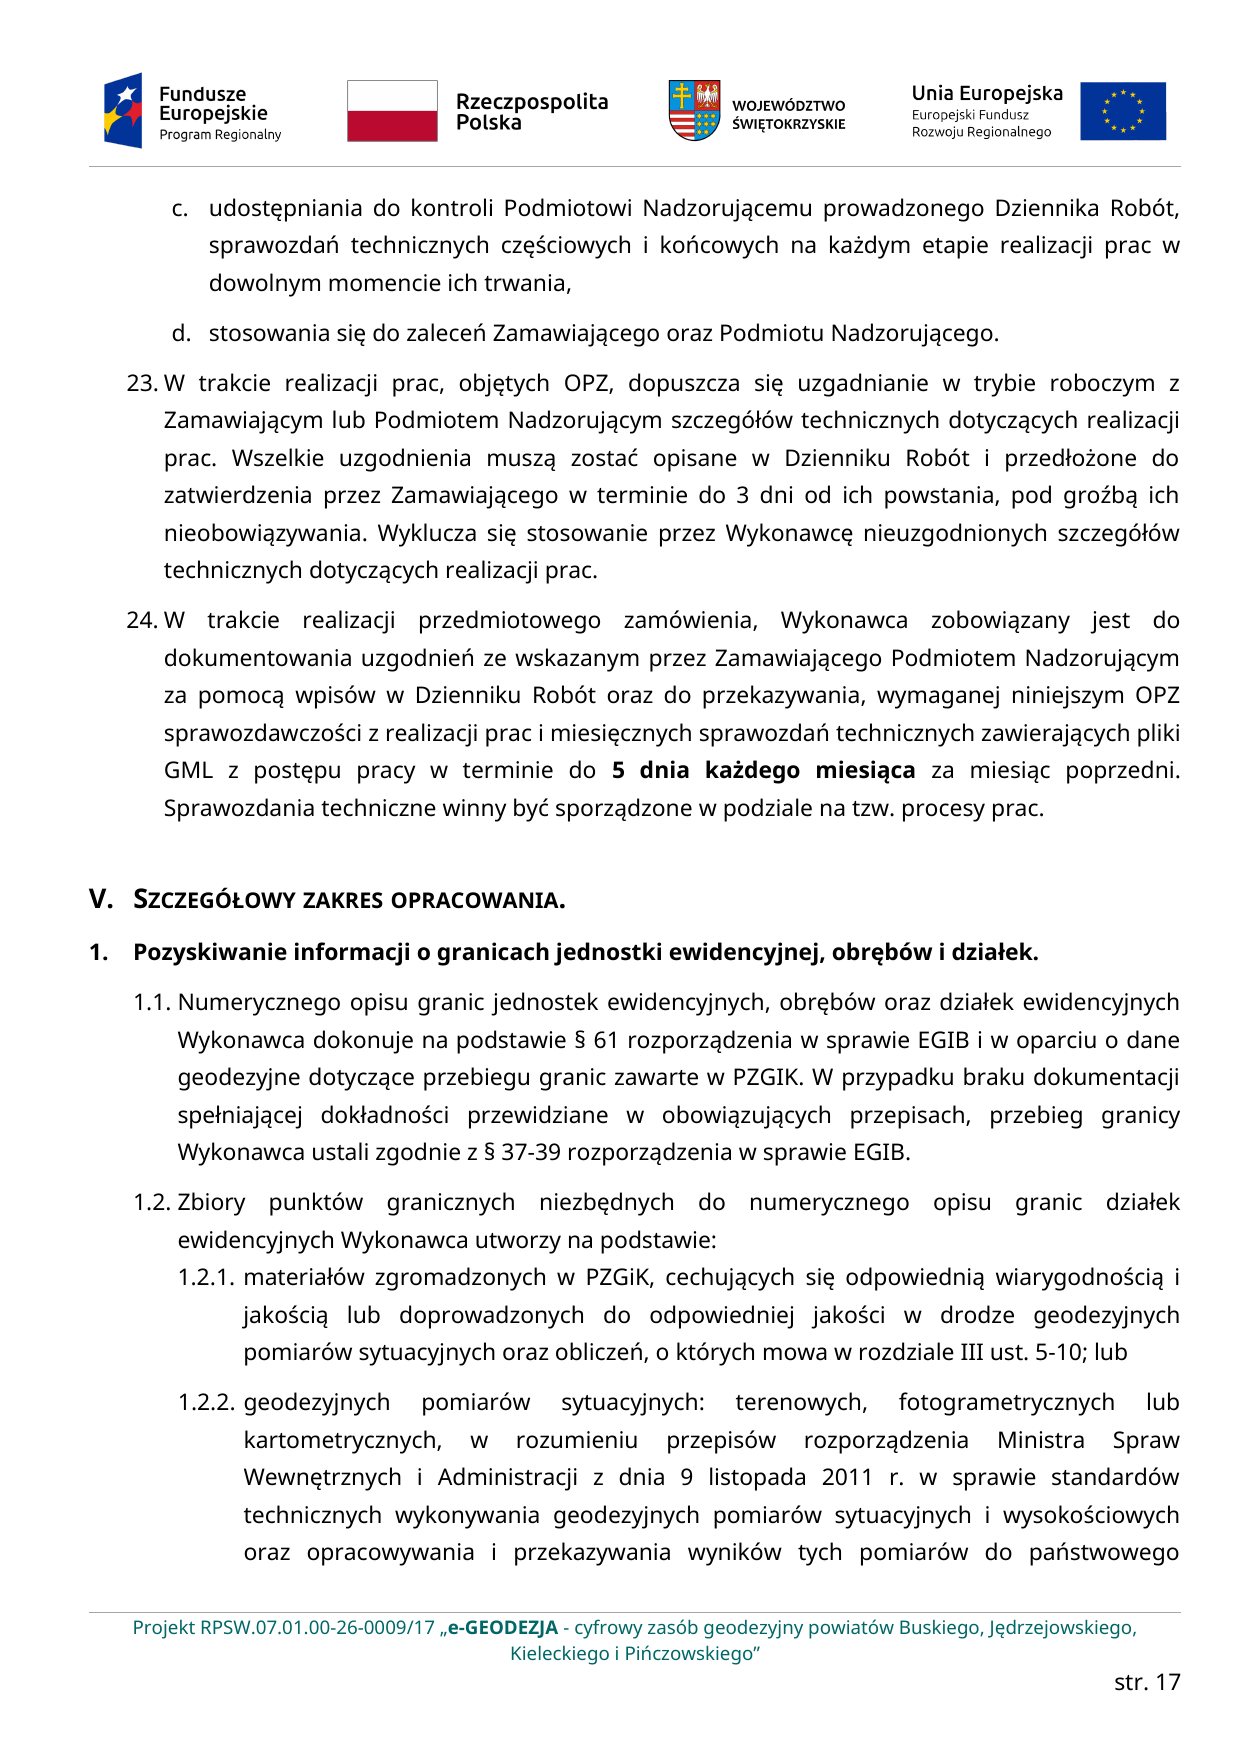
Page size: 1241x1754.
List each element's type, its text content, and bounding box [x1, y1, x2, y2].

list W trakcie realizacji przedmiotowego zamówienia, Wykonawca zobowiązany jest do dokumentowania uzgodnień ze wskazanym przez Zamawiającego Podmiotem Nadzorującym za pomocą wpisów w Dzienniku Robót oraz do przekazywania, wymaganej niniejszym OPZ sprawozdawczości z realizacji prac i miesięcznych sprawozdań technicznych zawierających pliki GML z postępu pracy w terminie do 5 dnia każdego miesiąca za miesiąc poprzedni. Sprawozdania techniczne winny być sporządzone w podziale na tzw. procesy prac. [126, 604, 1181, 823]
list W trakcie realizacji prac, objętych OPZ, dopuszcza się uzgadnianie w trybie roboczym z Zamawiającym lub Podmiotem Nadzorującym szczegółów technicznych dotyczących realizacji prac. Wszelkie uzgodnienia muszą zostać opisane w Dzienniku Robót i przedłożone do zatwierdzenia przez Zamawiającego w terminie do 3 dni od ich powstania, pod groźbą ich nieobowiązywania. Wyklucza się stosowanie przez Wykonawcę nieuzgodnionych szczegółów technicznych dotyczących realizacji prac. [126, 367, 1181, 585]
picture [88, 59, 1182, 164]
list Numerycznego opisu granic jednostek ewidencyjnych, obrębów oraz działek ewidencyjnych Wykonawca dokonuje na podstawie § 61 rozporządzenia w sprawie EGIB i w oparciu o dane geodezyjne dotyczące przebiegu granic zawarte w PZGIK. W przypadku braku dokumentacji spełniającej dokładności przewidziane w obowiązujących przepisach, przebieg granicy Wykonawca ustali zgodnie z § 37-39 rozporządzenia w sprawie EGIB. [133, 986, 1181, 1167]
list materiałów zgromadzonych w PZGiK, cechujących się odpowiednią wiarygodnością i jakością lub doprowadzonych do odpowiedniej jakości w drodze geodezyjnych pomiarów sytuacyjnych oraz obliczeń, o których mowa w rozdziale III ust. 5-10; lub [177, 1261, 1181, 1367]
list udostępniania do kontroli Podmiotowi Nadzorującemu prowadzonego Dziennika Robót, sprawozdań technicznych częściowych i końcowych na każdym etapie realizacji prac w dowolnym momencie ich trwania, [171, 192, 1181, 298]
list Zbiory punktów granicznych niezbędnych do numerycznego opisu granic działek ewidencyjnych Wykonawca utworzy na podstawie: [133, 1186, 1181, 1255]
list stosowania się do zaleceń Zamawiającego oraz Podmiotu Nadzorującego. [171, 317, 1181, 348]
list Pozyskiwanie informacji o granicach jednostki ewidencyjnej, obrębów i działek. [89, 936, 1181, 967]
subtitle Szczegółowy zakres opracowania. [89, 879, 1181, 916]
